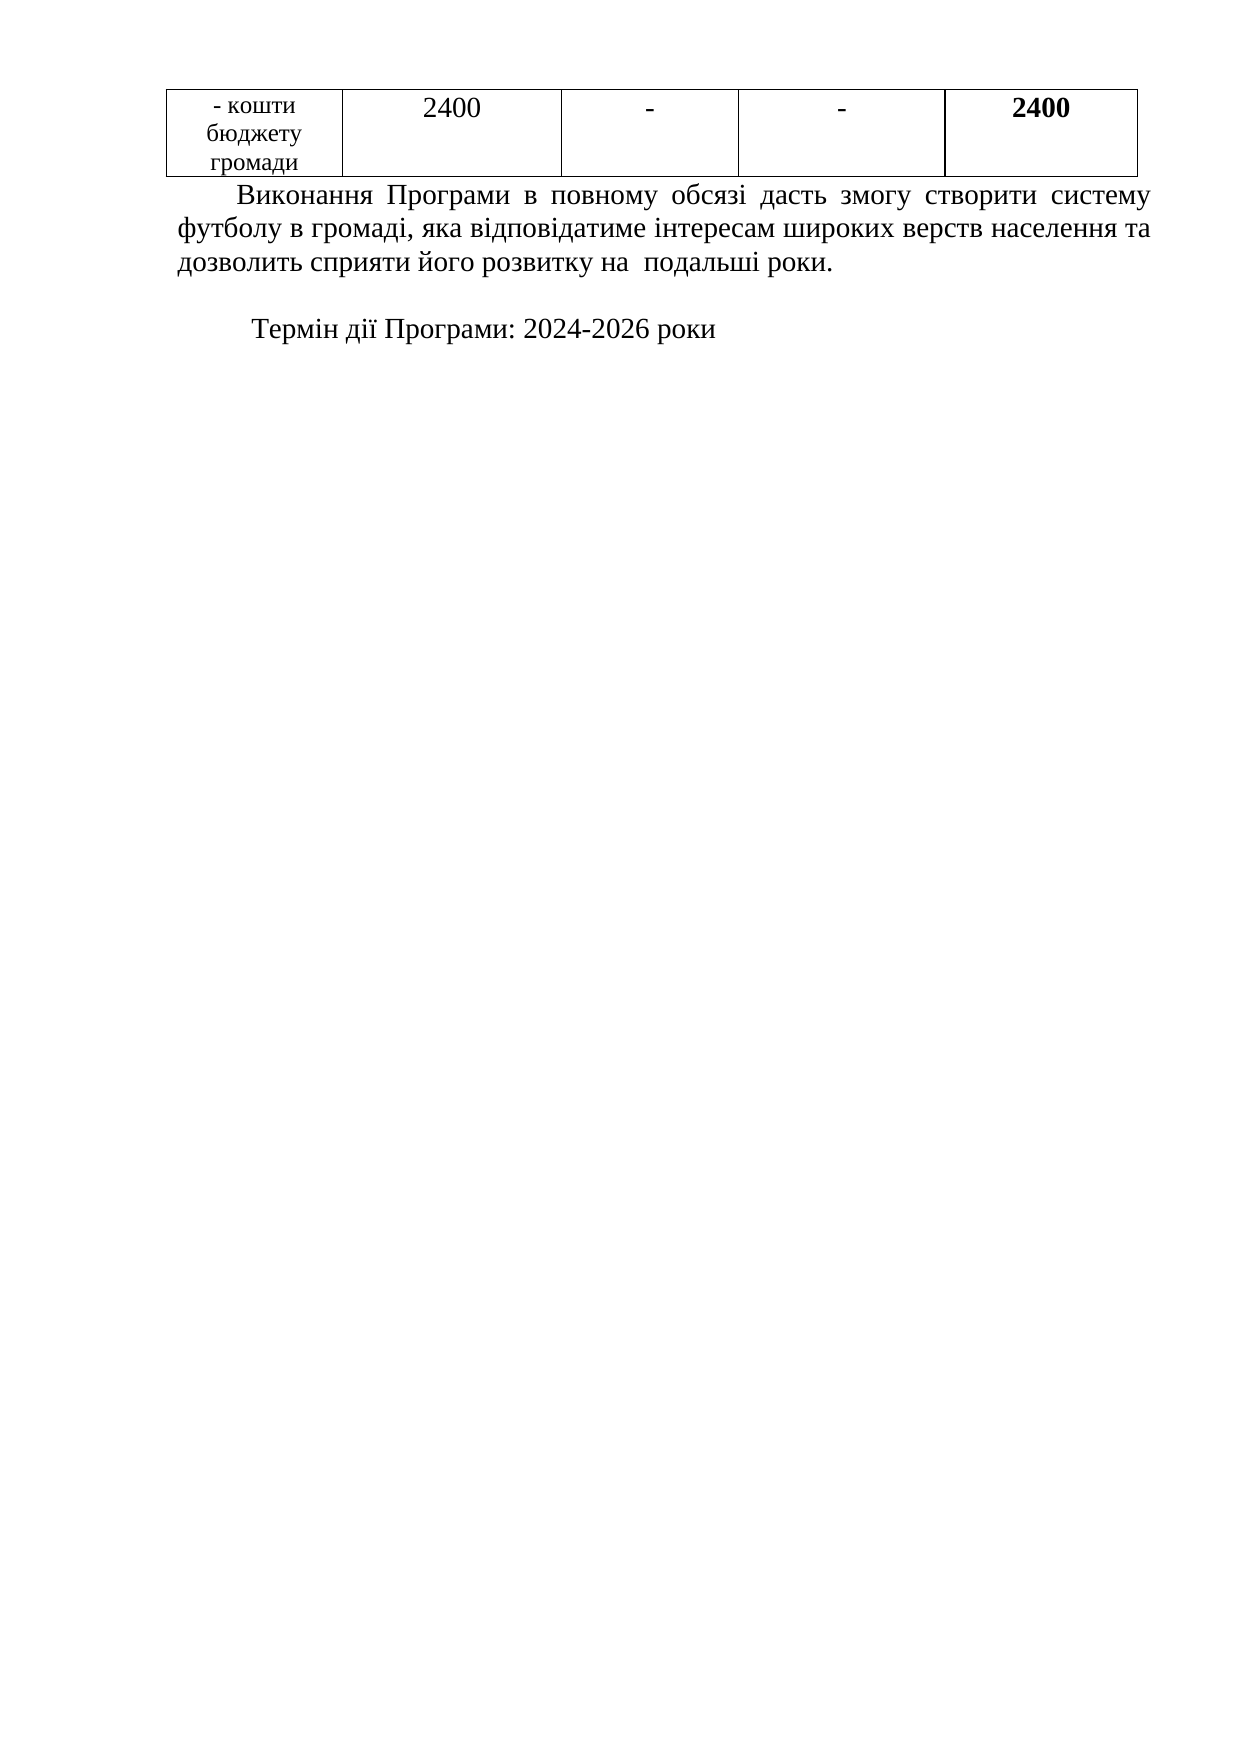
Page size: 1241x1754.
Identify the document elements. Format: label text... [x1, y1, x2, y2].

table_cell - кошти бюджету громади [167, 90, 342, 176]
table_cell - [739, 90, 944, 176]
table_cell 2400 [946, 90, 1137, 176]
text Термін дії Програми: 2024-2026 роки [177, 311, 1152, 345]
table_cell 2400 [343, 90, 561, 176]
text Виконання Програми в повному обсязі дасть змогу створити систему футболу в громаді, яка відповідатиме інтересам широких верств населення та дозволить сприяти його розвитку на подальші роки. [177, 177, 1152, 278]
table_cell - [562, 90, 738, 176]
